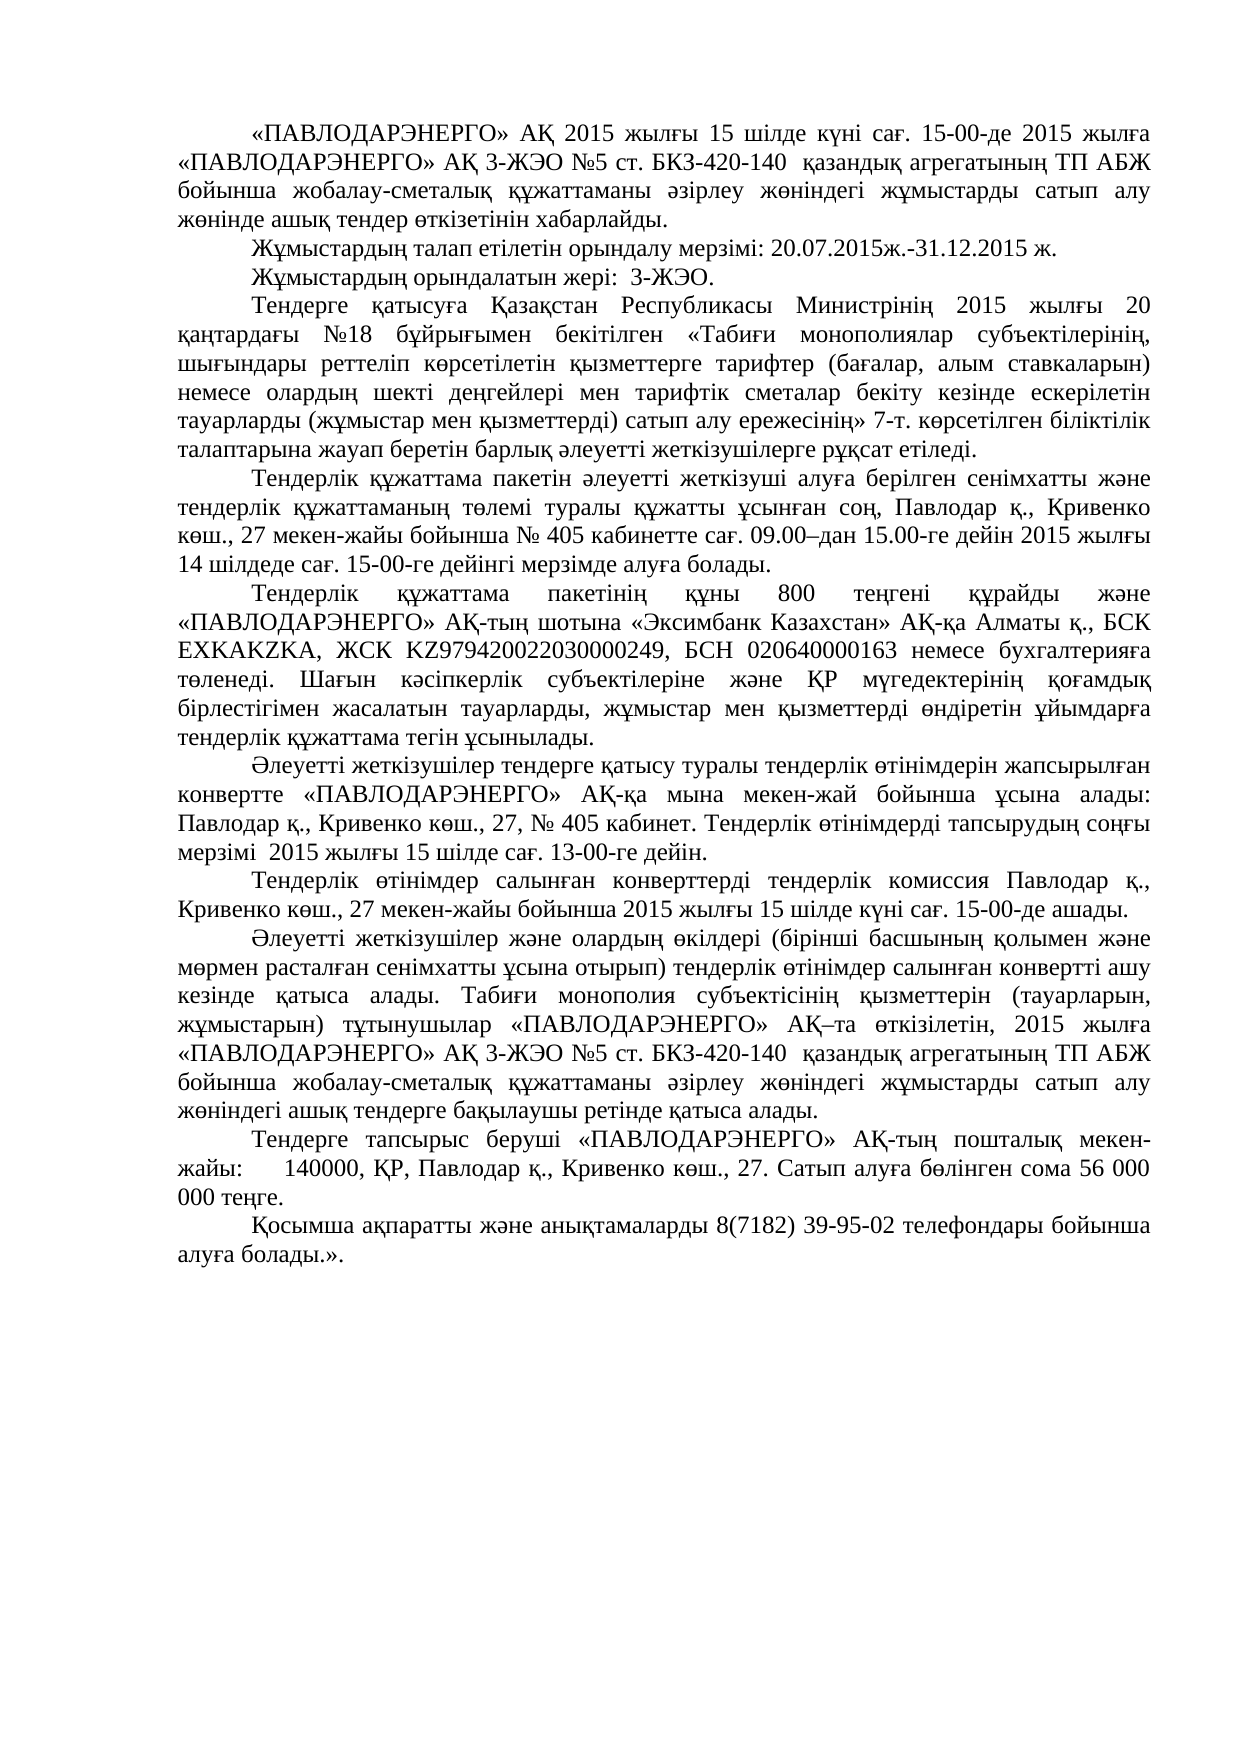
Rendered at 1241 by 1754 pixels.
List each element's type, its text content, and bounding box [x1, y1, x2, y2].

text Тендерлік құжаттама пакетін әлеуетті жеткізуші алуға берілген сенімхатты және тендерлік құжаттаманың төлемі туралы құжатты ұсынған соң, Павлодар қ., Кривенко көш., 27 мекен-жайы бойынша № 405 кабинетте сағ. 09.00–дан 15.00-ге дейін 2015 жылғы 14 шілдеде сағ. 15-00-ге дейінгі мерзімде алуға болады. [177, 463, 1152, 578]
text «ПАВЛОДАРЭНЕРГО» АҚ 2015 жылғы 15 шілде күні сағ. 15-00-де 2015 жылға «ПАВЛОДАРЭНЕРГО» АҚ 3-ЖЭО №5 ст. БКЗ-420-140 қазандық агрегатының ТП АБЖ бойынша жобалау-сметалық құжаттаманы әзірлеу жөніндегі жұмыстарды сатып алу жөнінде ашық тендер өткізетінін хабарлайды. [177, 118, 1152, 233]
text Әлеуетті жеткізушілер және олардың өкілдері (бірінші басшының қолымен және мөрмен расталған сенімхатты ұсына отырып) тендерлік өтінімдер салынған конвертті ашу кезінде қатыса алады. Табиғи монополия субъектісінің қызметтерін (тауарларын, жұмыстарын) тұтынушылар «ПАВЛОДАРЭНЕРГО» АҚ–та өткізілетін, 2015 жылға «ПАВЛОДАРЭНЕРГО» АҚ 3-ЖЭО №5 ст. БКЗ-420-140 қазандық агрегатының ТП АБЖ бойынша жобалау-сметалық құжаттаманы әзірлеу жөніндегі жұмыстарды сатып алу жөніндегі ашық тендерге бақылаушы ретінде қатыса алады. [177, 923, 1152, 1124]
text Жұмыстардың орындалатын жері: 3-ЖЭО. [177, 262, 1152, 291]
text Қосымша ақпаратты және анықтамаларды 8(7182) 39-95-02 телефондары бойынша алуға болады.». [177, 1211, 1152, 1268]
text Тендерлік өтінімдер салынған конверттерді тендерлік комиссия Павлодар қ., Кривенко көш., 27 мекен-жайы бойынша 2015 жылғы 15 шілде күні сағ. 15-00-де ашады. [177, 866, 1152, 923]
text Тендерлік құжаттама пакетінің құны 800 теңгені құрайды және «ПАВЛОДАРЭНЕРГО» АҚ-тың шотына «Эксимбанк Казахстан» АҚ-қа Алматы қ., БСК EXKAKZKA, ЖСК KZ979420022030000249, БСН 020640000163 немесе бухгалтерияға төленеді. Шағын кәсіпкерлік субъектілеріне және ҚР мүгедектерінің қоғамдық бірлестігімен жасалатын тауарларды, жұмыстар мен қызметтерді өндіретін ұйымдарға тендерлік құжаттама тегін ұсынылады. [177, 578, 1152, 751]
text Тендерге тапсырыс беруші «ПАВЛОДАРЭНЕРГО» АҚ-тың пошталық мекен-жайы: 140000, ҚР, Павлодар қ., Кривенко көш., 27. Сатып алуға бөлінген сома 56 000 000 теңге. [177, 1124, 1152, 1211]
text Тендерге қатысуға Қазақстан Республикасы Министрінің 2015 жылғы 20 қаңтардағы №18 бұйрығымен бекітілген «Табиғи монополиялар субъектілерінің, шығындары реттеліп көрсетілетін қызметтерге тарифтер (бағалар, алым ставкаларын) немесе олардың шекті деңгейлері мен тарифтік сметалар бекіту кезінде ескерілетін тауарларды (жұмыстар мен қызметтерді) сатып алу ережесiнің» 7-т. көрсетілген біліктілік талаптарына жауап беретін барлық әлеуетті жеткізушілерге рұқсат етіледі. [177, 291, 1152, 463]
text Әлеуетті жеткізушілер тендерге қатысу туралы тендерлік өтінімдерін жапсырылған конвертте «ПАВЛОДАРЭНЕРГО» АҚ-қа мына мекен-жай бойынша ұсына алады: Павлодар қ., Кривенко көш., 27, № 405 кабинет. Тендерлік өтінімдерді тапсырудың соңғы мерзімі 2015 жылғы 15 шілде сағ. 13-00-ге дейін. [177, 751, 1152, 866]
text Жұмыстардың талап етілетін орындалу мерзімі: 20.07.2015ж.-31.12.2015 ж. [177, 233, 1152, 262]
